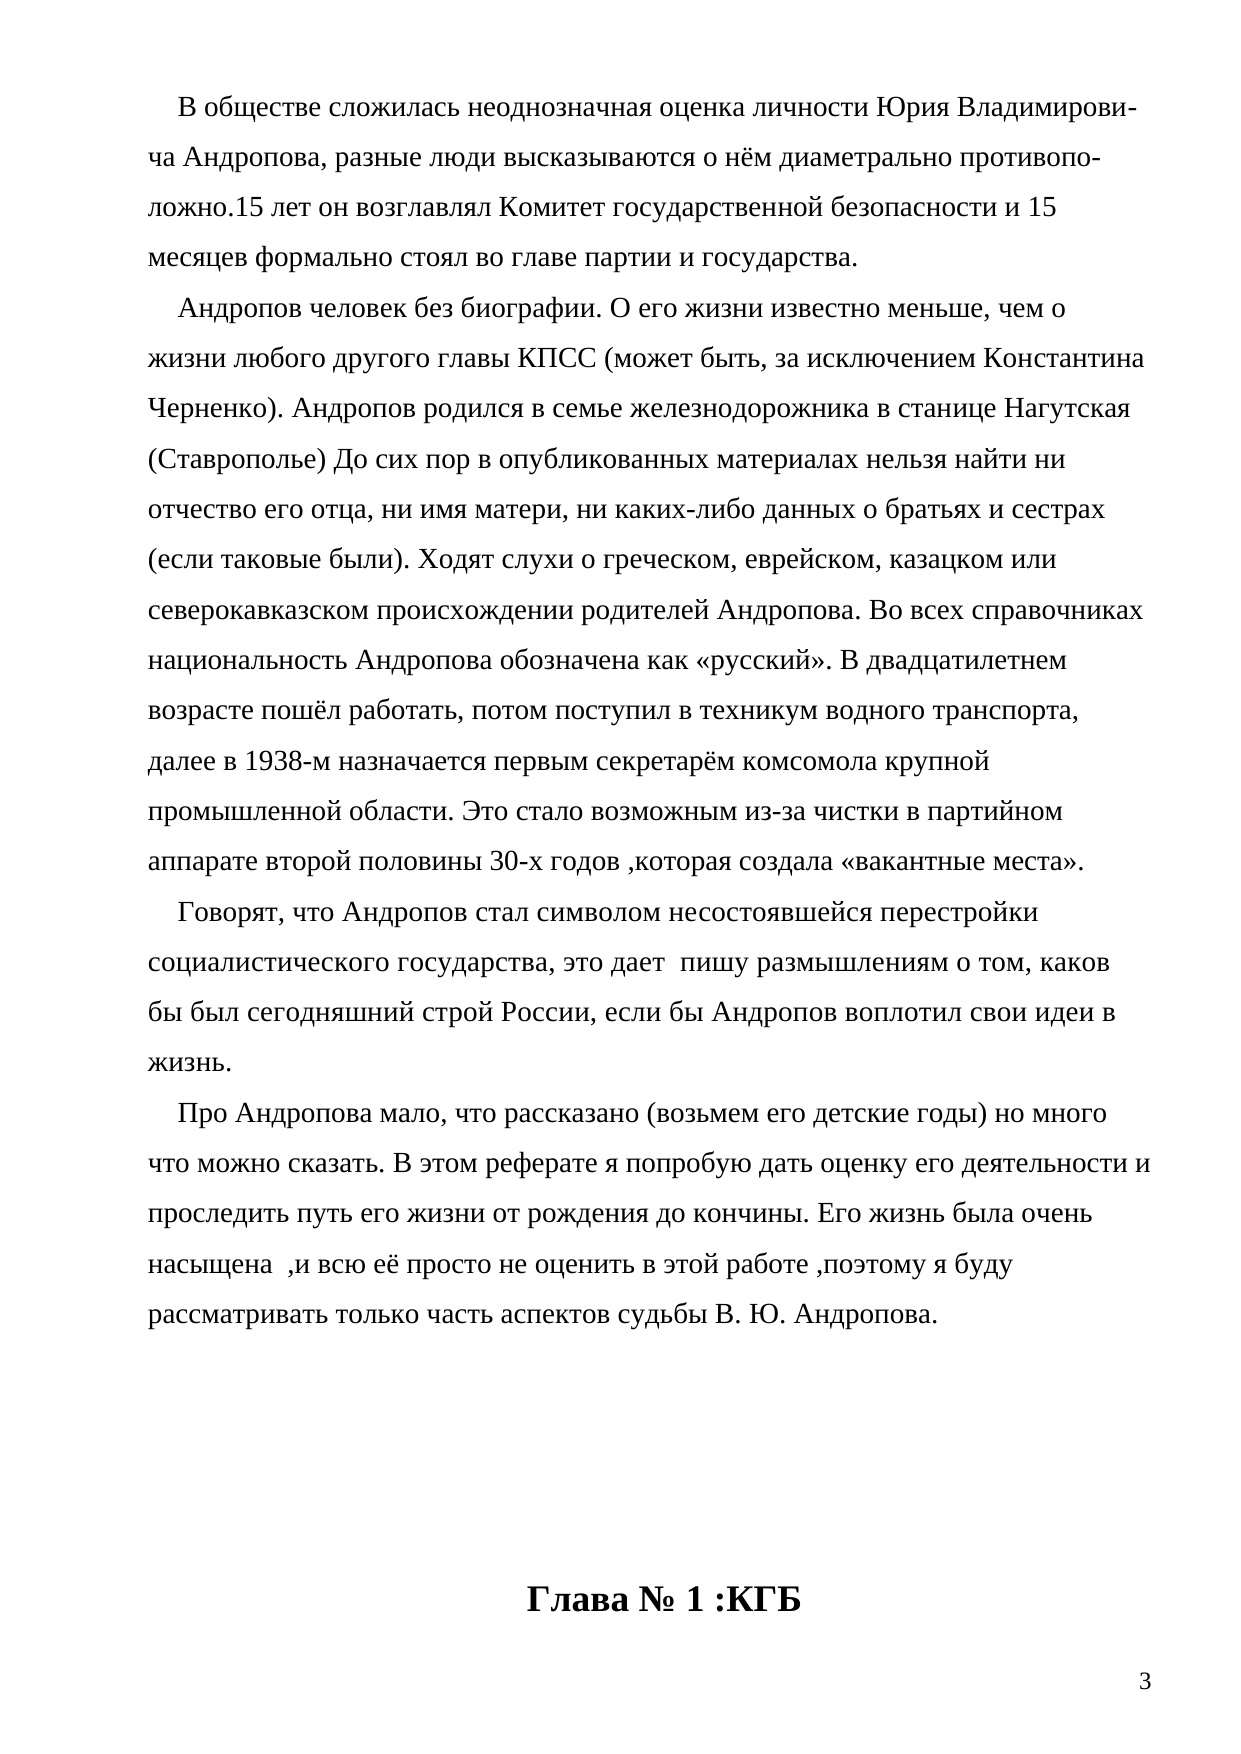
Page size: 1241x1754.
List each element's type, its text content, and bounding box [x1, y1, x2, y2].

text Говорят, что Андропов стал символом несостоявшейся перестройки социалистического государства, это дает пишу размышлениям о том, каков бы был сегодняшний строй России, если бы Андропов воплотил свои идеи в жизнь. [148, 894, 1152, 1078]
text Глава № 1 :КГБ [148, 1576, 1152, 1619]
text Про Андропова мало, что рассказано (возьмем его детские годы) но много что можно сказать. В этом реферате я попробую дать оценку его деятельности и проследить путь его жизни от рождения до кончины. Его жизнь была очень насыщена ,и всю её просто не оценить в этой работе ,поэтому я буду рассматривать только часть аспектов судьбы В. Ю. Андропова. [148, 1095, 1152, 1330]
text Андропов человек без биографии. О его жизни известно меньше, чем о жизни любого другого главы КПСС (может быть, за исключением Константина Черненко). Андропов родился в семье железнодорожника в станице Нагутская (Ставрополье) До сих пор в опубликованных материалах нельзя найти ни отчество его отца, ни имя матери, ни каких-либо данных о братьях и сестрах (если таковые были). Ходят слухи о греческом, еврейском, казацком или северокавказском происхождении родителей Андропова. Во всех справочниках национальность Андропова обозначена как «русский». В двадцатилетнем возрасте пошёл работать, потом поступил в техникум водного транспорта, далее в 1938-м назначается первым секретарём комсомола крупной промышленной области. Это стало возможным из-за чистки в партийном аппарате второй половины 30-х годов ,которая создала «вакантные места». [148, 290, 1152, 877]
text В обществе сложилась неоднозначная оценка личности Юрия Владимировича Андропова, разные люди высказываются о нём диаметрально противоположно.15 лет он возглавлял Комитет государственной безопасности и 15 месяцев формально стоял во главе партии и государства. [148, 89, 1152, 273]
